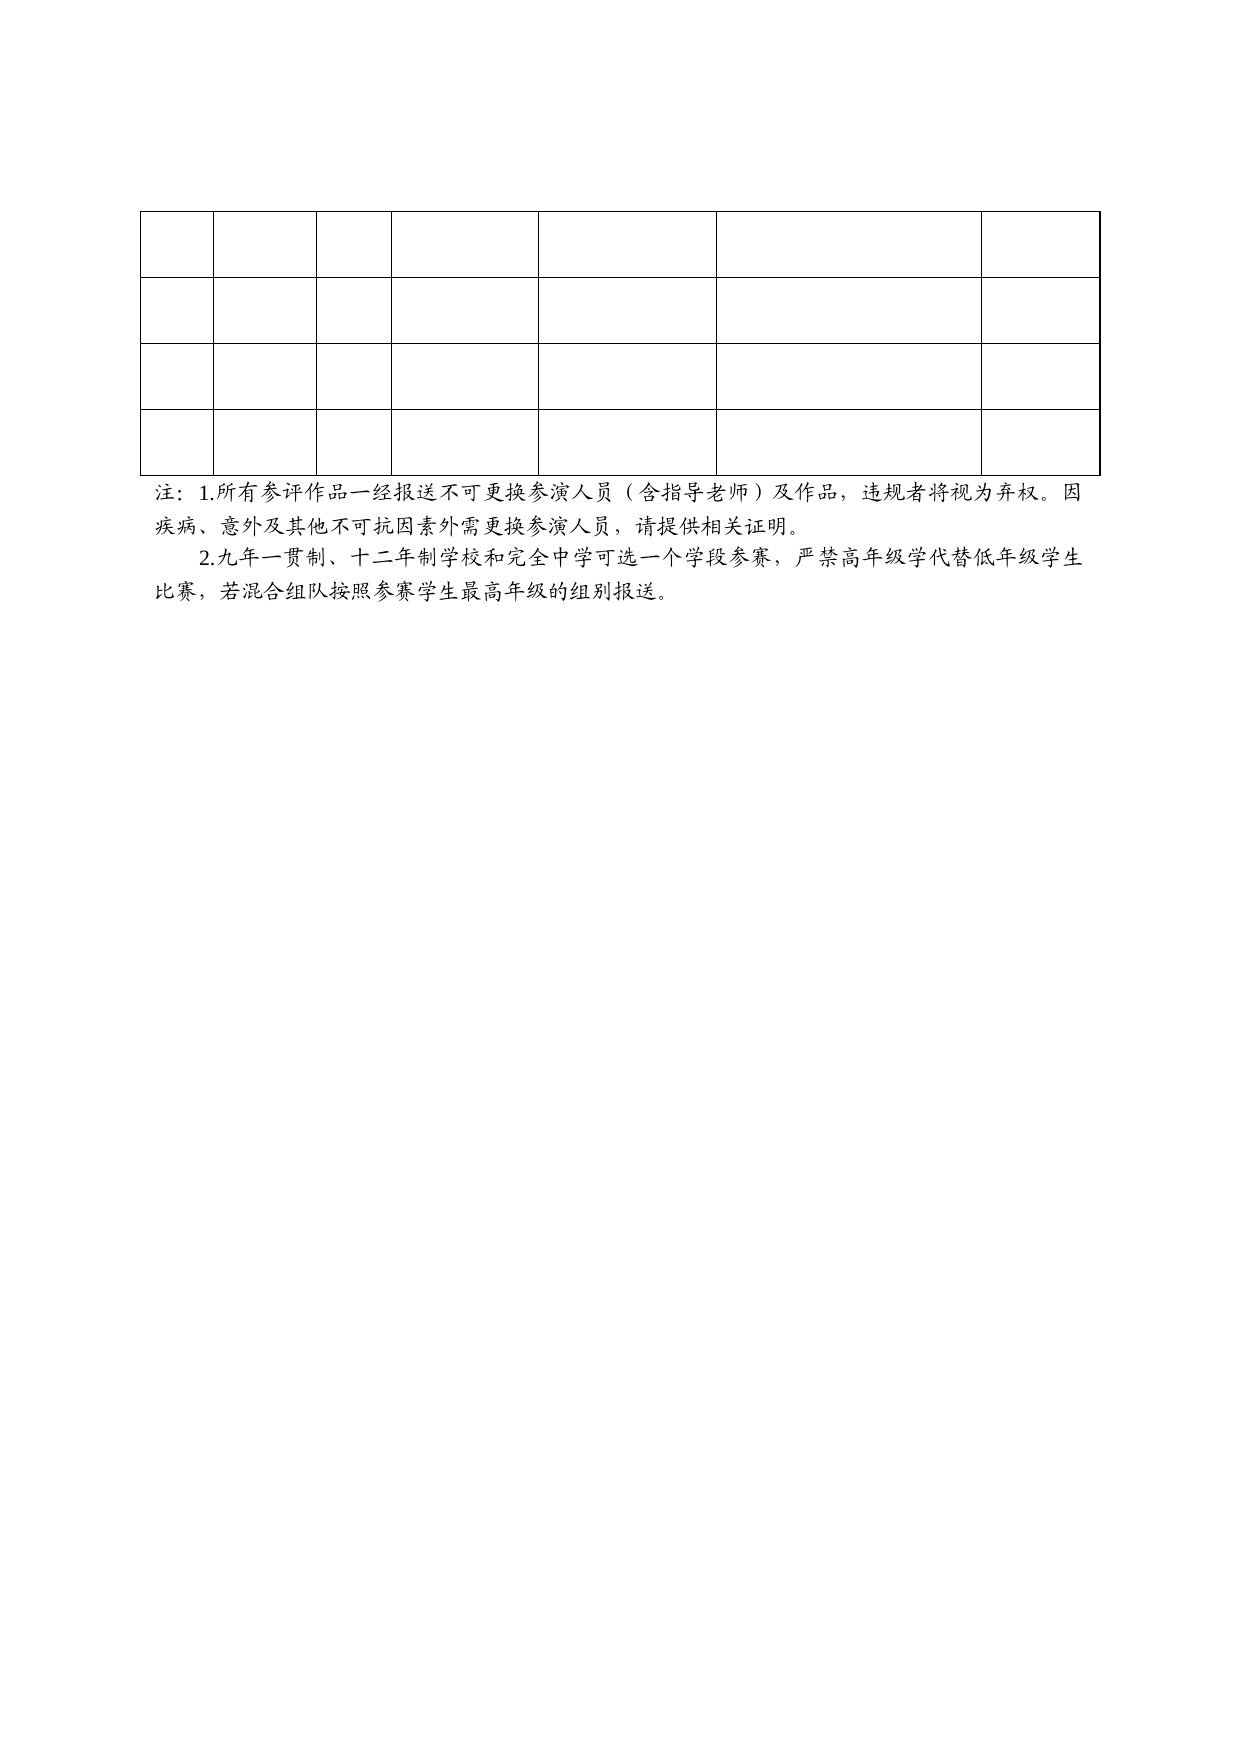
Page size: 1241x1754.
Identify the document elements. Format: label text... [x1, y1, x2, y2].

table_cell [717, 344, 981, 409]
table_cell [539, 410, 716, 475]
table_cell [392, 278, 538, 343]
table_cell [214, 278, 316, 343]
table_cell [214, 212, 316, 277]
table_cell [539, 278, 716, 343]
table_cell [317, 410, 391, 475]
table_cell [982, 344, 1099, 409]
table_cell [317, 278, 391, 343]
table_cell [141, 344, 213, 409]
table_cell [141, 410, 213, 475]
table_cell [539, 212, 716, 277]
text 注：1.所有参评作品一经报送不可更换参演人员（含指导老师）及作品，违规者将视为弃权。因疾病、意外及其他不可抗因素外需更换参演人员，请提供相关证明。 [153, 476, 1087, 541]
table_cell [539, 344, 716, 409]
table_cell [214, 344, 316, 409]
text 2.九年一贯制、十二年制学校和完全中学可选一个学段参赛，严禁高年级学代替低年级学生比赛，若混合组队按照参赛学生最高年级的组别报送。 [153, 541, 1087, 606]
table_cell [717, 278, 981, 343]
table_cell [141, 212, 213, 277]
table_cell [392, 344, 538, 409]
table_cell [317, 212, 391, 277]
table_cell [317, 344, 391, 409]
table_cell [141, 278, 213, 343]
table_cell [214, 410, 316, 475]
table_cell [392, 410, 538, 475]
table_cell [717, 212, 981, 277]
table_cell [982, 212, 1099, 277]
table_cell [392, 212, 538, 277]
table_cell [982, 410, 1099, 475]
table_cell [982, 278, 1099, 343]
table_cell [717, 410, 981, 475]
